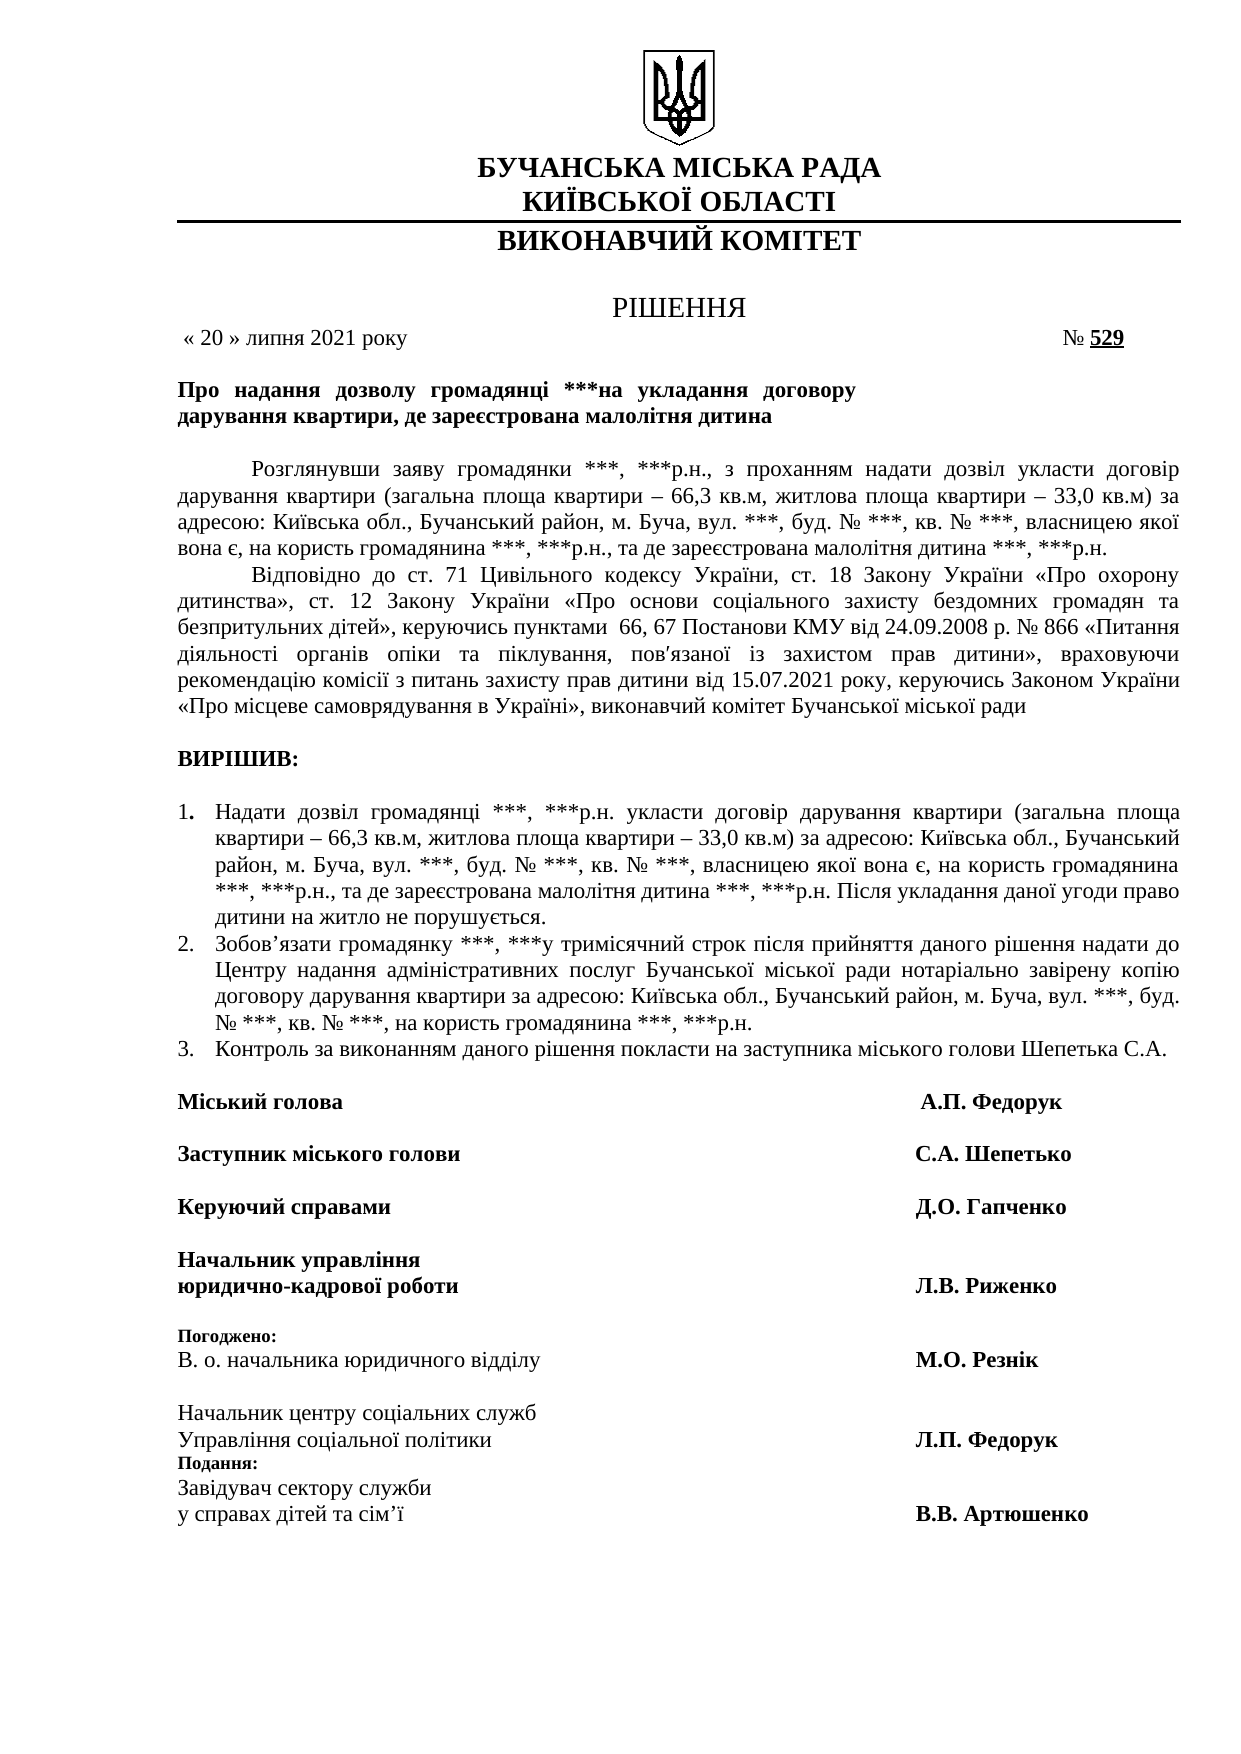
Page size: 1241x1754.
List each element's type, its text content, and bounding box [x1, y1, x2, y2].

text Подання: [177, 1452, 1181, 1473]
text ВИКОНАВЧИЙ КОМІТЕТ [177, 223, 1181, 256]
text юридично-кадрової роботи Л.В. Риженко [177, 1272, 1181, 1299]
text Начальник управління [177, 1246, 1181, 1272]
text Відповідно до ст. 71 Цивільного кодексу України, ст. 18 Закону України «Про охорону дитинства», ст. 12 Закону України «Про основи соціального захисту бездомних громадян та безпритульних дітей», керуючись пунктами 66, 67 Постанови КМУ від 24.09.2008 р. № 866 «Питання діяльності органів опіки та піклування, пов′язаної із захистом прав дитини», враховуючи рекомендацію комісії з питань захисту прав дитини від 15.07.2021 року, керуючись Законом України «Про місцеве самоврядування в Україні», виконавчий комітет Бучанської міської ради [177, 561, 1181, 719]
text Міський голова А.П. Федорук [177, 1088, 1181, 1114]
text Розглянувши заяву громадянки ***, ***р.н., з проханням надати дозвіл укласти договір дарування квартири (загальна площа квартири – 66,3 кв.м, житлова площа квартири – 33,0 кв.м) за адресою: Київська обл., Бучанський район, м. Буча, вул. ***, буд. № ***, кв. № ***, власницею якої вона є, на користь громадянина ***, ***р.н., та де зареєстрована малолітня дитина ***, ***р.н. [177, 455, 1181, 561]
text ВИРІШИВ: [177, 745, 1181, 772]
text Погоджено: [177, 1325, 1181, 1347]
text у справах дітей та сім’ї В.В. Артюшенко [177, 1500, 1181, 1526]
text Начальник центру соціальних служб [177, 1399, 1181, 1426]
text 2. Зобов’язати громадянку ***, ***у тримісячний строк після прийняття даного рішення надати до Центру надання адміністративних послуг Бучанської міської ради нотаріально завірену копію договору дарування квартири за адресою: Київська обл., Бучанський район, м. Буча, вул. ***, буд. № ***, кв. № ***, на користь громадянина ***, ***р.н. [177, 930, 1181, 1035]
text КИЇВСЬКОЇ ОБЛАСТІ [177, 184, 1181, 220]
text Управління соціальної політики Л.П. Федорук [177, 1426, 1181, 1452]
text Про надання дозволу громадянці ***на укладання договору дарування квартири, де зареєстрована малолітня дитина [177, 376, 856, 429]
text РІШЕННЯ [177, 290, 1181, 323]
text БУЧАНСЬКА МІСЬКА РАДА [177, 151, 1181, 184]
text Завідувач сектору служби [177, 1473, 1181, 1500]
text Заступник міського голови С.А. Шепетько [177, 1141, 1181, 1167]
text Керуючий справами Д.О. Гапченко [177, 1193, 1181, 1219]
text 1. Надати дозвіл громадянці ***, ***р.н. укласти договір дарування квартири (загальна площа квартири – 66,3 кв.м, житлова площа квартири – 33,0 кв.м) за адресою: Київська обл., Бучанський район, м. Буча, вул. ***, буд. № ***, кв. № ***, власницею якої вона є, на користь громадянина ***, ***р.н., та де зареєстрована малолітня дитина ***, ***р.н. Після укладання даної угоди право дитини на житло не порушується. [177, 798, 1181, 930]
text В. о. начальника юридичного відділу М.О. Резнік [177, 1347, 1181, 1373]
text « 20 » липня 2021 року № 529 [177, 323, 1181, 350]
text 3. Контроль за виконанням даного рішення покласти на заступника міського голови Шепетька С.А. [177, 1035, 1181, 1061]
